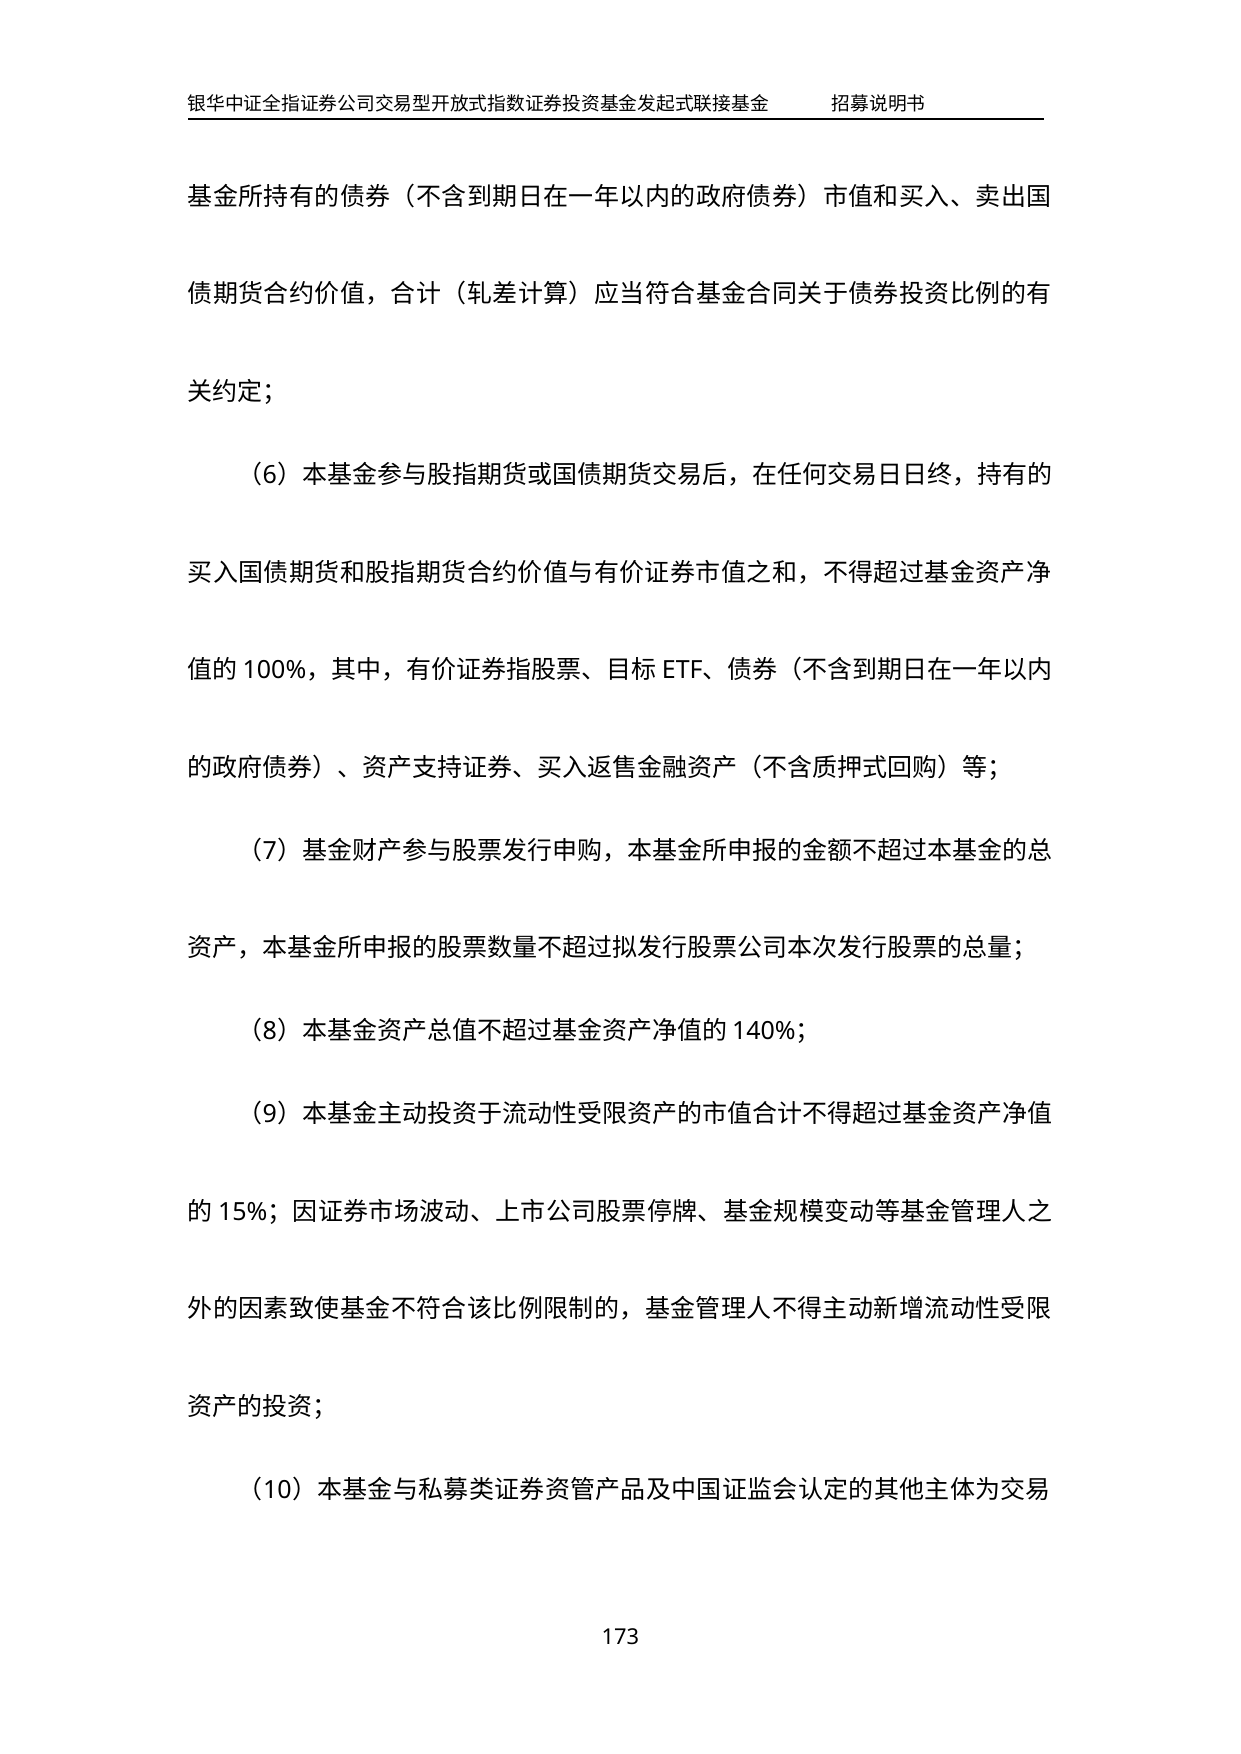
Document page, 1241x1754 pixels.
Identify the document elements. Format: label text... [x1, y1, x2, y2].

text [187, 1455, 1053, 1520]
text （8）本基金资产总值不超过基金资产净值的140%； [187, 996, 1053, 1061]
text （9）本基金主动投资于流动性受限资产的市值合计不得超过基金资产净值的15%；因证券市场波动、上市公司股票停牌、基金规模变动等基金管理人之外的因素致使基金不符合该比例限制的，基金管理人不得主动新增流动性受限资产的投资； [187, 1079, 1053, 1437]
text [187, 162, 1053, 422]
text （7）基金财产参与股票发行申购，本基金所申报的金额不超过本基金的总资产，本基金所申报的股票数量不超过拟发行股票公司本次发行股票的总量； [187, 816, 1053, 978]
text （6）本基金参与股指期货或国债期货交易后，在任何交易日日终，持有的买入国债期货和股指期货合约价值与有价证券市值之和，不得超过基金资产净值的100%，其中，有价证券指股票、目标ETF、债券（不含到期日在一年以内的政府债券）、资产支持证券、买入返售金融资产（不含质押式回购）等； [187, 440, 1053, 798]
